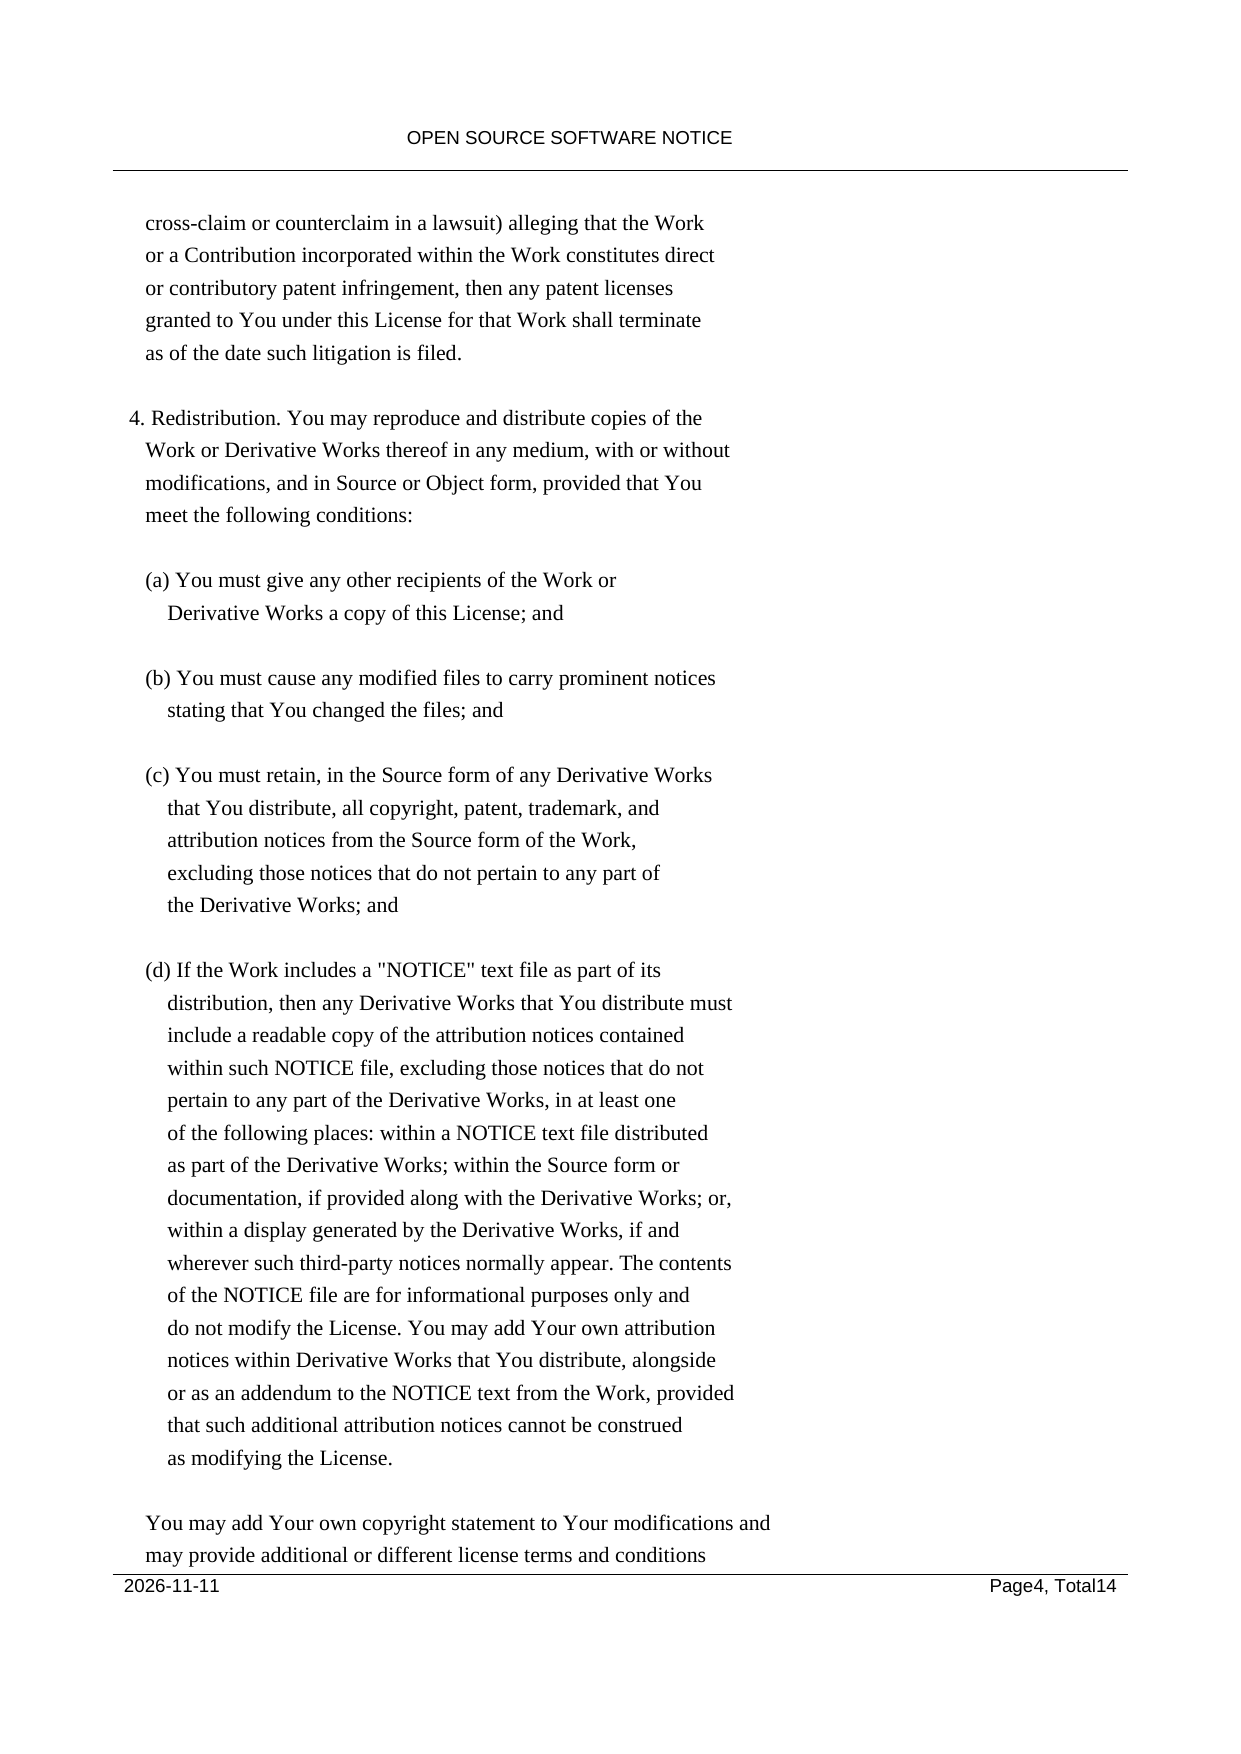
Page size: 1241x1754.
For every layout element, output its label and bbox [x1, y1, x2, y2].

text [112, 206, 1128, 1571]
